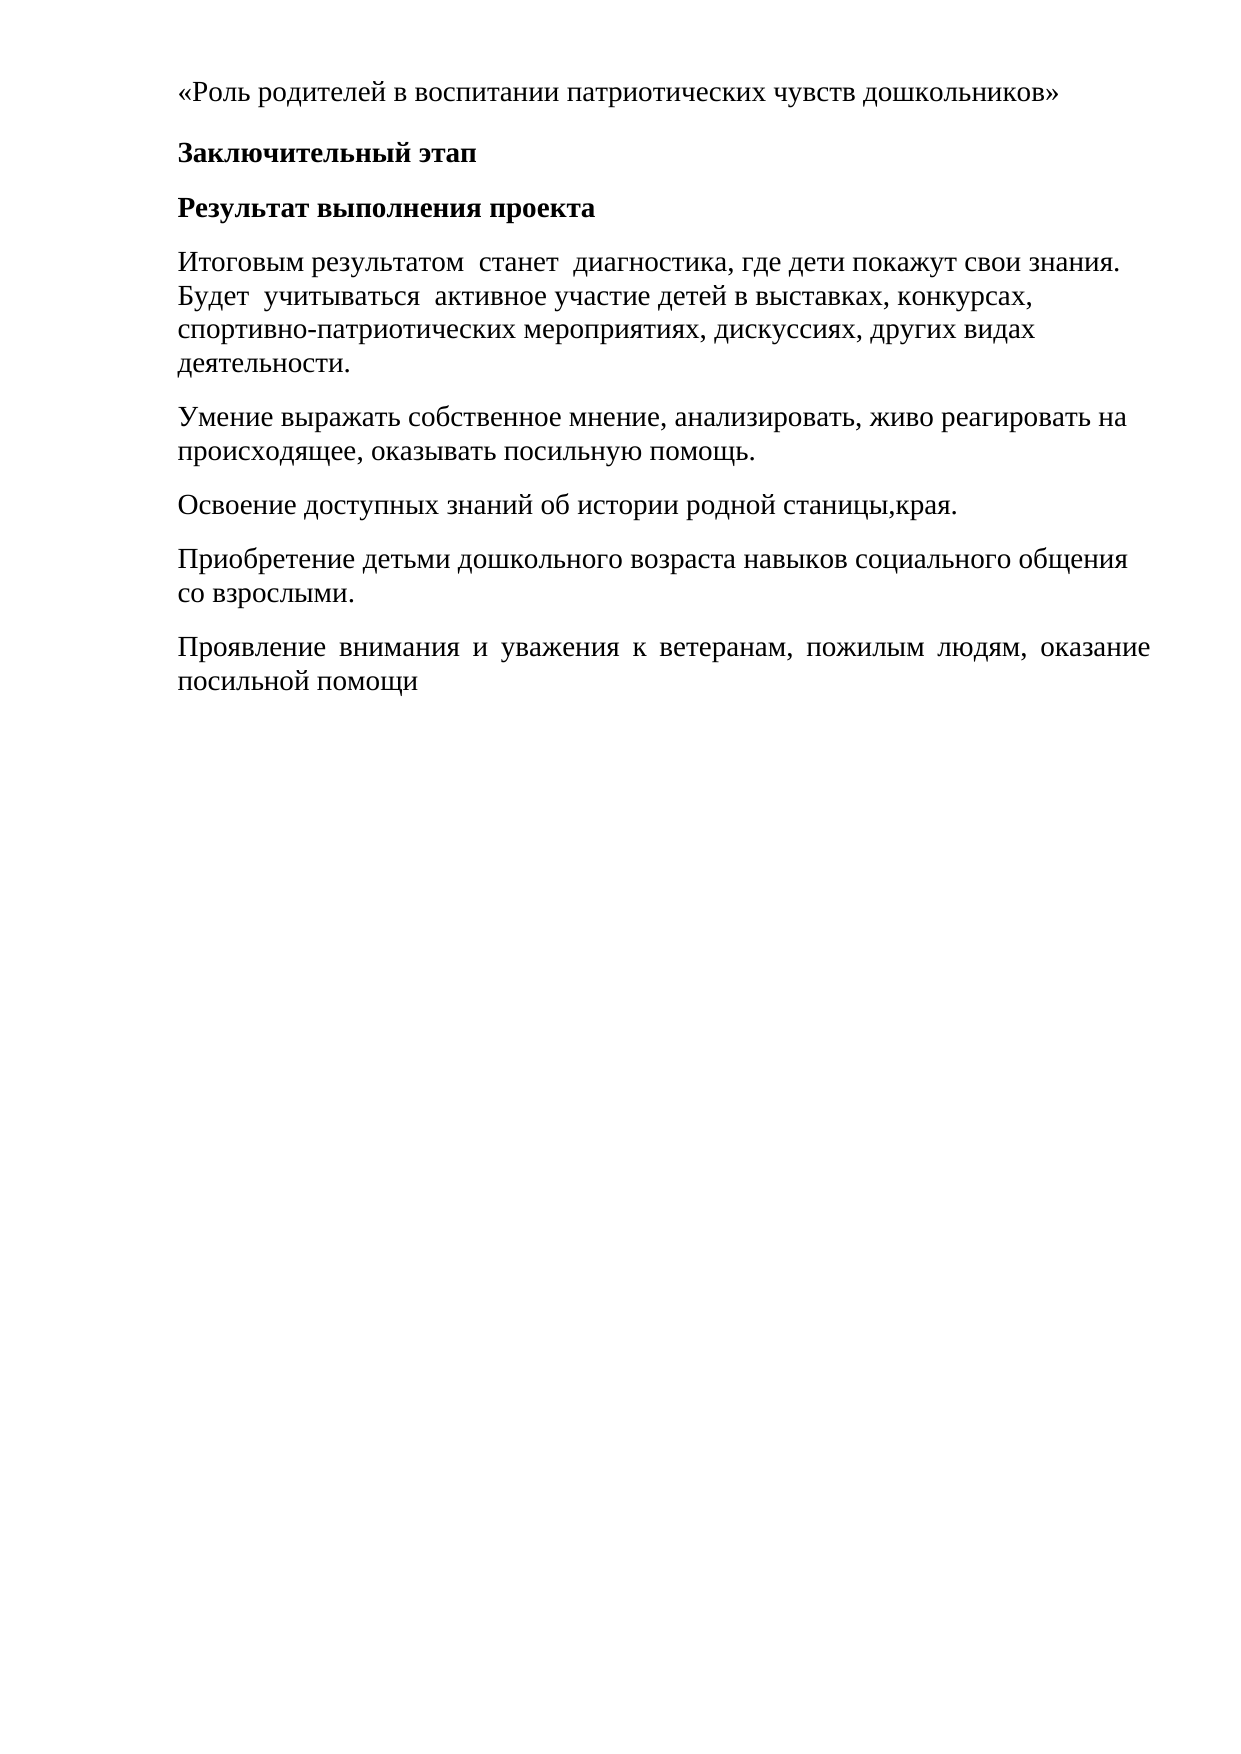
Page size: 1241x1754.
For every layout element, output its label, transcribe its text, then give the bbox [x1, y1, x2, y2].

text Освоение доступных знаний об истории родной станицы,края. [177, 487, 1152, 521]
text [177, 74, 1152, 135]
text Результат выполнения проекта [177, 190, 1152, 223]
text Умение выражать собственное мнение, анализировать, живо реагировать на происходящее, оказывать посильную помощь. [177, 399, 1152, 466]
text Итоговым результатом станет диагностика, где дети покажут свои знания. Будет учитываться активное участие детей в выставках, конкурсах, спортивно-патриотических мероприятиях, дискуссиях, других видах деятельности. [177, 244, 1152, 378]
text Проявление внимания и уважения к ветеранам, пожилым людям, оказание посильной помощи [177, 629, 1152, 696]
text Заключительный этап [177, 135, 1152, 169]
text Приобретение детьми дошкольного возраста навыков социального общения со взрослыми. [177, 541, 1152, 608]
